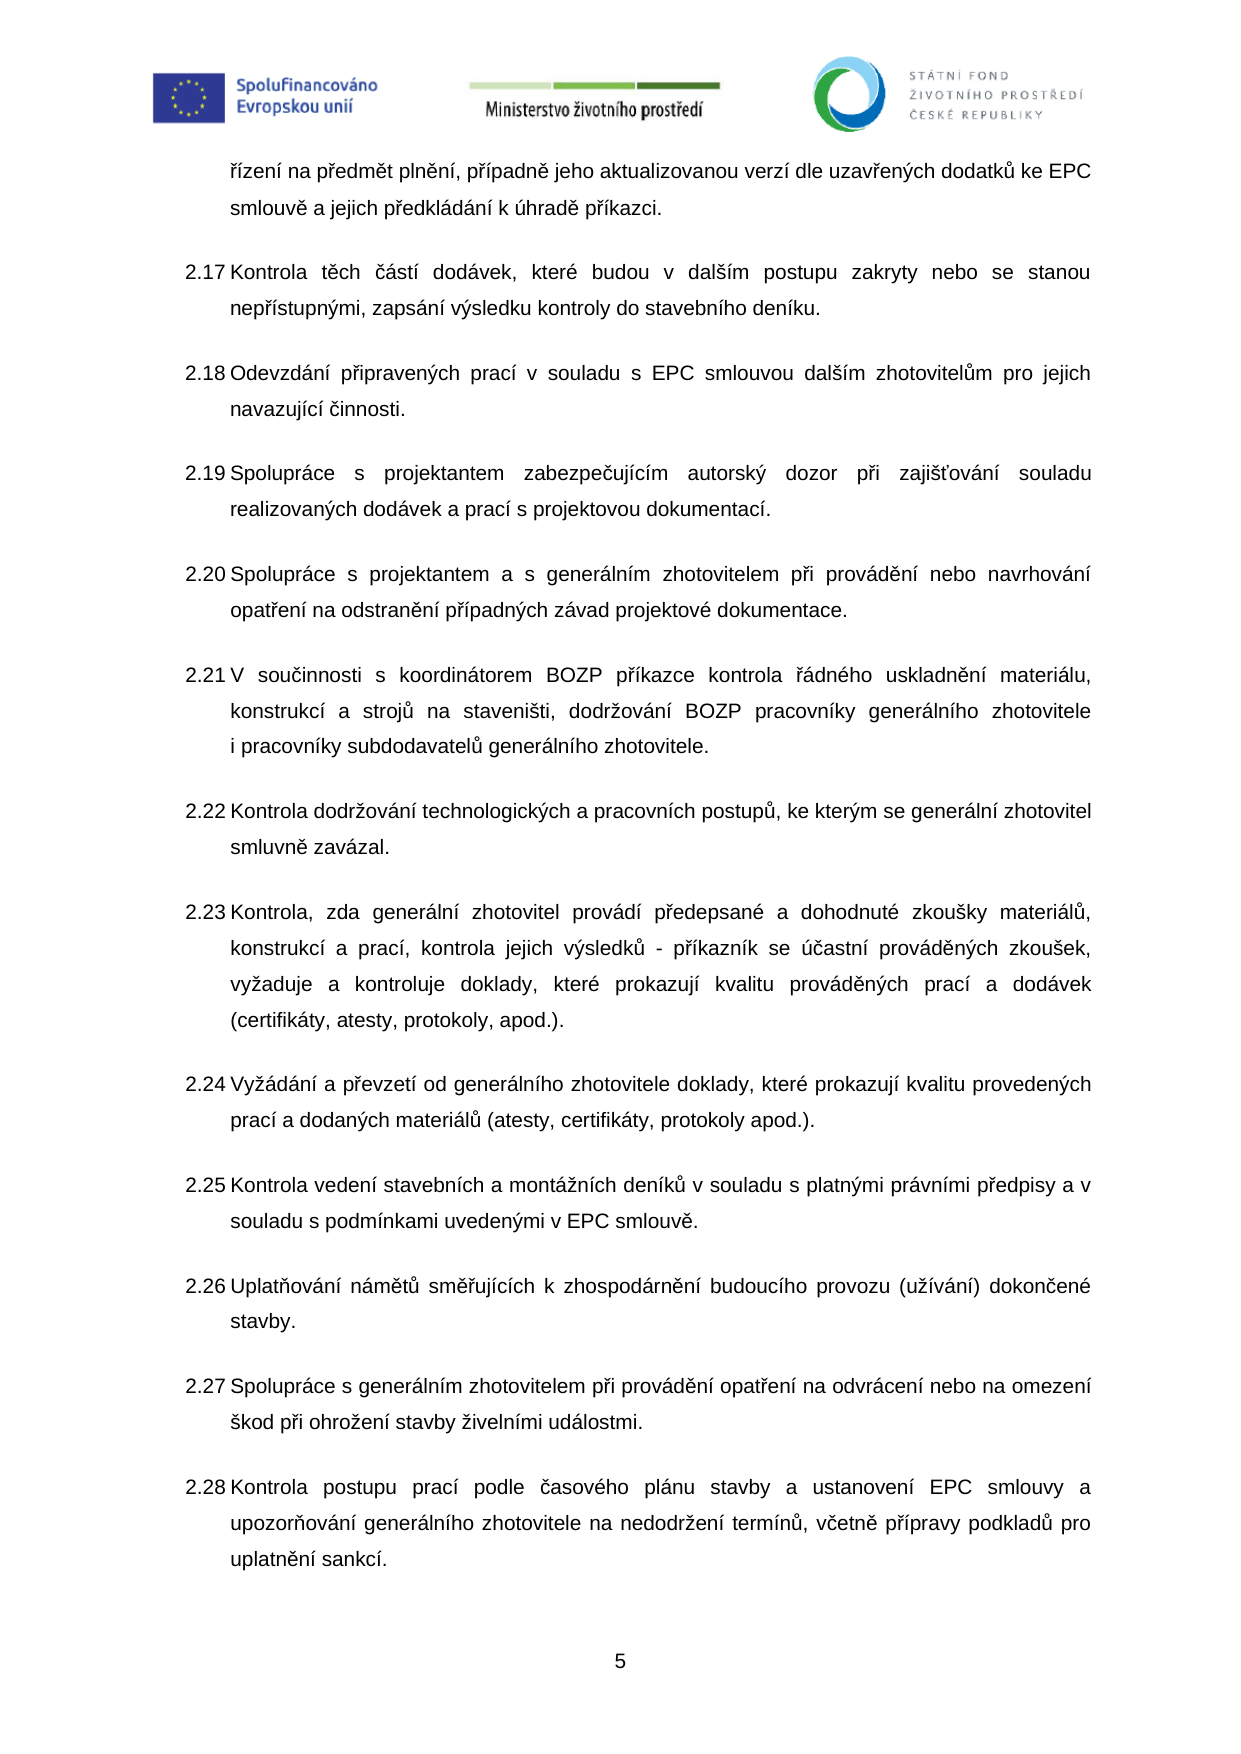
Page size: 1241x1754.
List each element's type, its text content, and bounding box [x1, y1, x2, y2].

subtitle Kontrola těch částí dodávek, které budou v dalším postupu zakryty nebo se stanou nepřístupnými, zapsání výsledku kontroly do stavebního deníku. [185, 260, 1092, 320]
subtitle Spolupráce s generálním zhotovitelem při provádění opatření na odvrácení nebo na omezení škod při ohrožení stavby živelními událostmi. [185, 1374, 1092, 1434]
subtitle Kontrola dodržování technologických a pracovních postupů, ke kterým se generální zhotovitel smluvně zavázal. [185, 799, 1092, 859]
subtitle Spolupráce s projektantem a s generálním zhotovitelem při provádění nebo navrhování opatření na odstranění případných závad projektové dokumentace. [185, 562, 1092, 622]
subtitle Kontrola vedení stavebních a montážních deníků v souladu s platnými právními předpisy a v souladu s podmínkami uvedenými v EPC smlouvě. [185, 1173, 1092, 1233]
picture [147, 54, 1093, 133]
subtitle Odevzdání připravených prací v souladu s EPC smlouvou dalším zhotovitelům pro jejich navazující činnosti. [185, 361, 1092, 421]
subtitle Spolupráce s projektantem zabezpečujícím autorský dozor při zajišťování souladu realizovaných dodávek a prací s projektovou dokumentací. [185, 461, 1092, 521]
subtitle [185, 159, 1092, 219]
subtitle V součinnosti s koordinátorem BOZP příkazce kontrola řádného uskladnění materiálu, konstrukcí a strojů na staveništi, dodržování BOZP pracovníky generálního zhotovitele i pracovníky subdodavatelů generálního zhotovitele. [185, 662, 1092, 758]
subtitle Kontrola, zda generální zhotovitel provádí předepsané a dohodnuté zkoušky materiálů, konstrukcí a prací, kontrola jejich výsledků - příkazník se účastní prováděných zkoušek, vyžaduje a kontroluje doklady, které prokazují kvalitu prováděných prací a dodávek (certifikáty, atesty, protokoly, apod.). [185, 900, 1092, 1031]
subtitle Uplatňování námětů směřujících k zhospodárnění budoucího provozu (užívání) dokončené stavby. [185, 1273, 1092, 1333]
subtitle Kontrola postupu prací podle časového plánu stavby a ustanovení EPC smlouvy a upozorňování generálního zhotovitele na nedodržení termínů, včetně přípravy podkladů pro uplatnění sankcí. [185, 1475, 1092, 1571]
subtitle Vyžádání a převzetí od generálního zhotovitele doklady, které prokazují kvalitu provedených prací a dodaných materiálů (atesty, certifikáty, protokoly apod.). [185, 1072, 1092, 1132]
